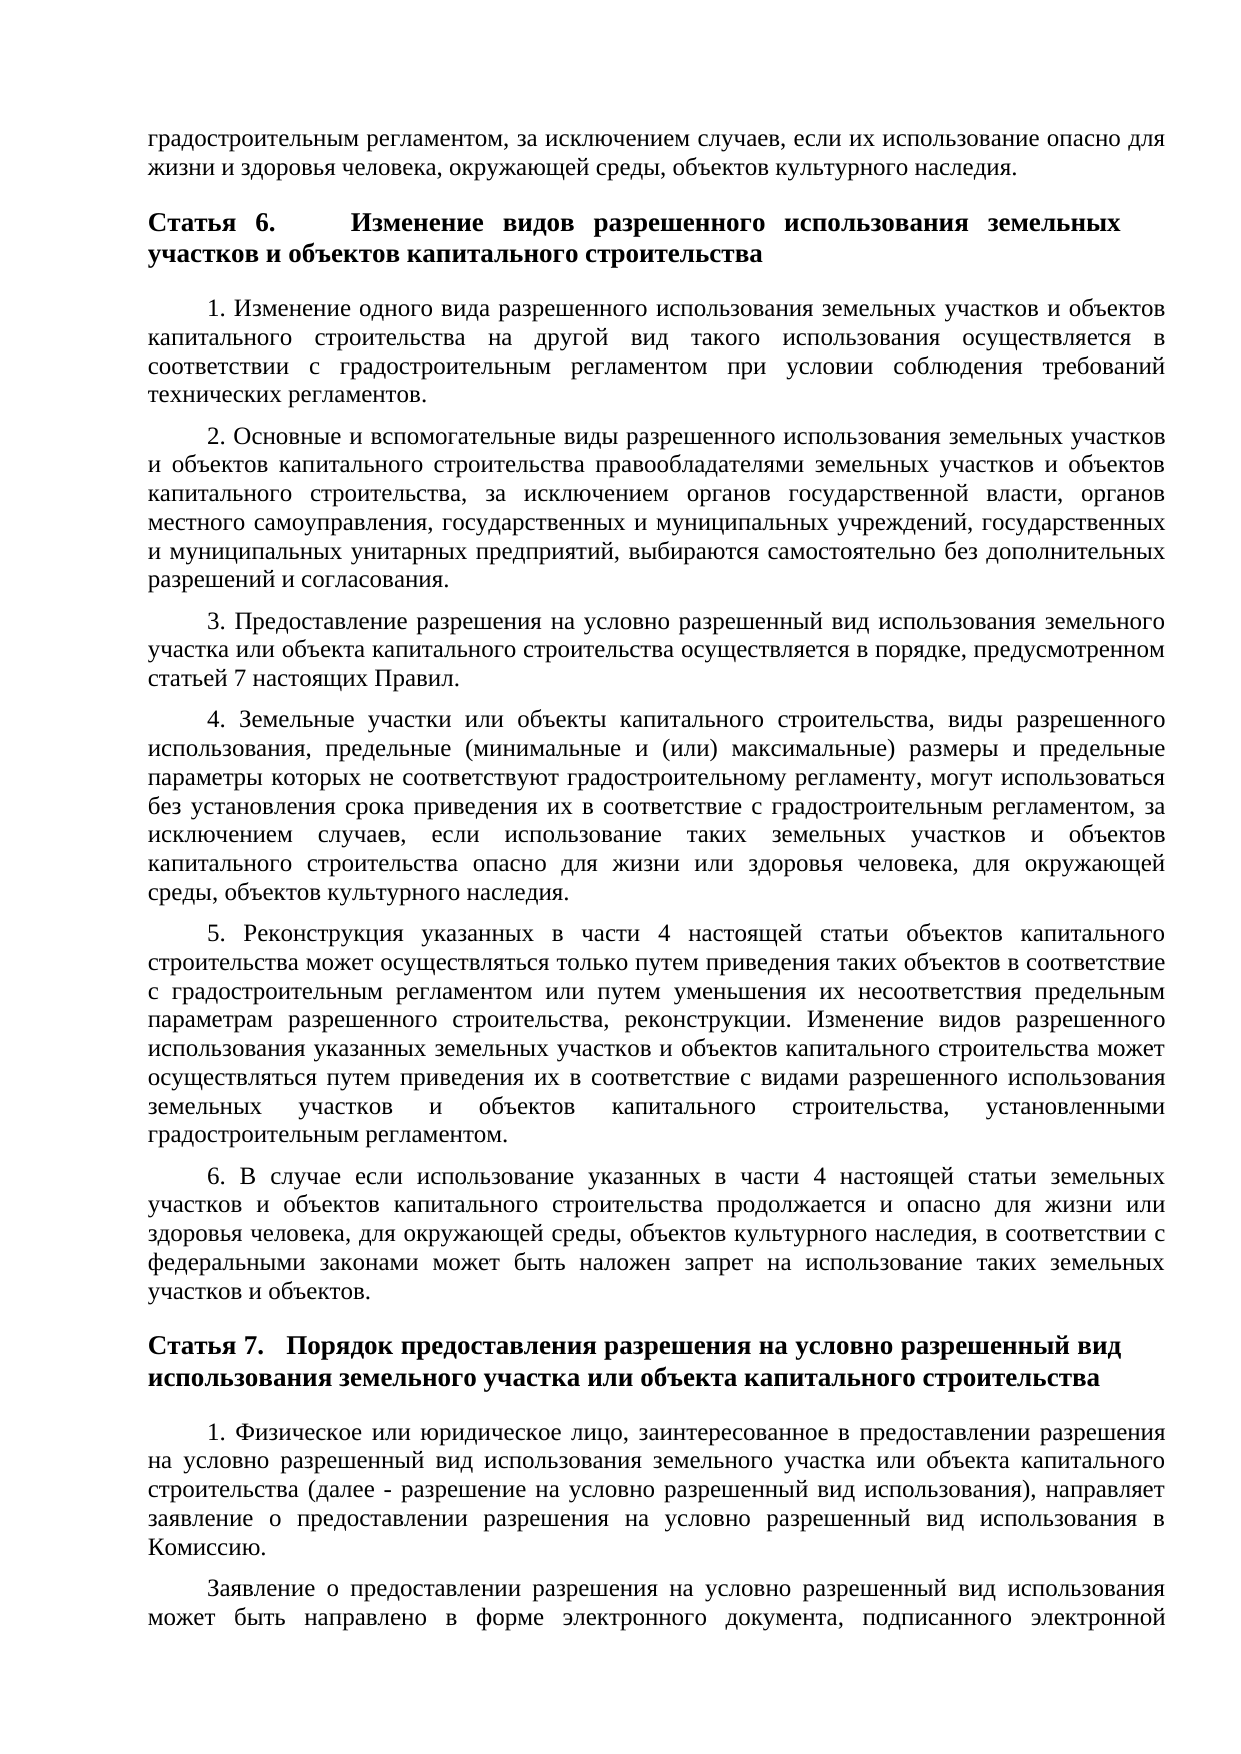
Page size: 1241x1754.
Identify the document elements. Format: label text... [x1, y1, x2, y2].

subtitle Статья 7. Порядок предоставления разрешения на условно разрешенный вид использования земельного участка или объекта капитального строительства [148, 1329, 1122, 1392]
text 6. В случае если использование указанных в части 4 настоящей статьи земельных участков и объектов капитального строительства продолжается и опасно для жизни или здоровья человека, для окружающей среды, объектов культурного наследия, в соответствии с федеральными законами может быть наложен запрет на использование таких земельных участков и объектов. [148, 1161, 1166, 1304]
text 5. Реконструкция указанных в части 4 настоящей статьи объектов капитального строительства может осуществляться только путем приведения таких объектов в соответствие с градостроительным регламентом или путем уменьшения их несоответствия предельным параметрам разрешенного строительства, реконструкции. Изменение видов разрешенного использования указанных земельных участков и объектов капитального строительства может осуществляться путем приведения их в соответствие с видами разрешенного использования земельных участков и объектов капитального строительства, установленными градостроительным регламентом. [148, 918, 1166, 1148]
text 3. Предоставление разрешения на условно разрешенный вид использования земельного участка или объекта капитального строительства осуществляется в порядке, предусмотренном статьей 7 настоящих Правил. [148, 606, 1166, 692]
text 2. Основные и вспомогательные виды разрешенного использования земельных участков и объектов капитального строительства правообладателями земельных участков и объектов капитального строительства, за исключением органов государственной власти, органов местного самоуправления, государственных и муниципальных учреждений, государственных и муниципальных унитарных предприятий, выбираются самостоятельно без дополнительных разрешений и согласования. [148, 421, 1166, 593]
text 1. Изменение одного вида разрешенного использования земельных участков и объектов капитального строительства на другой вид такого использования осуществляется в соответствии с градостроительным регламентом при условии соблюдения требований технических регламентов. [148, 293, 1166, 408]
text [148, 1573, 1166, 1631]
text 1. Физическое или юридическое лицо, заинтересованное в предоставлении разрешения на условно разрешенный вид использования земельного участка или объекта капитального строительства (далее - разрешение на условно разрешенный вид использования), направляет заявление о предоставлении разрешения на условно разрешенный вид использования в Комиссию. [148, 1417, 1166, 1561]
text 4. Земельные участки или объекты капитального строительства, виды разрешенного использования, предельные (минимальные и (или) максимальные) размеры и предельные параметры которых не соответствуют градостроительному регламенту, могут использоваться без установления срока приведения их в соответствие с градостроительным регламентом, за исключением случаев, если использование таких земельных участков и объектов капитального строительства опасно для жизни или здоровья человека, для окружающей среды, объектов культурного наследия. [148, 704, 1166, 906]
subtitle Статья 6. Изменение видов разрешенного использования земельных участков и объектов капитального строительства [148, 206, 1122, 268]
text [148, 123, 1166, 181]
